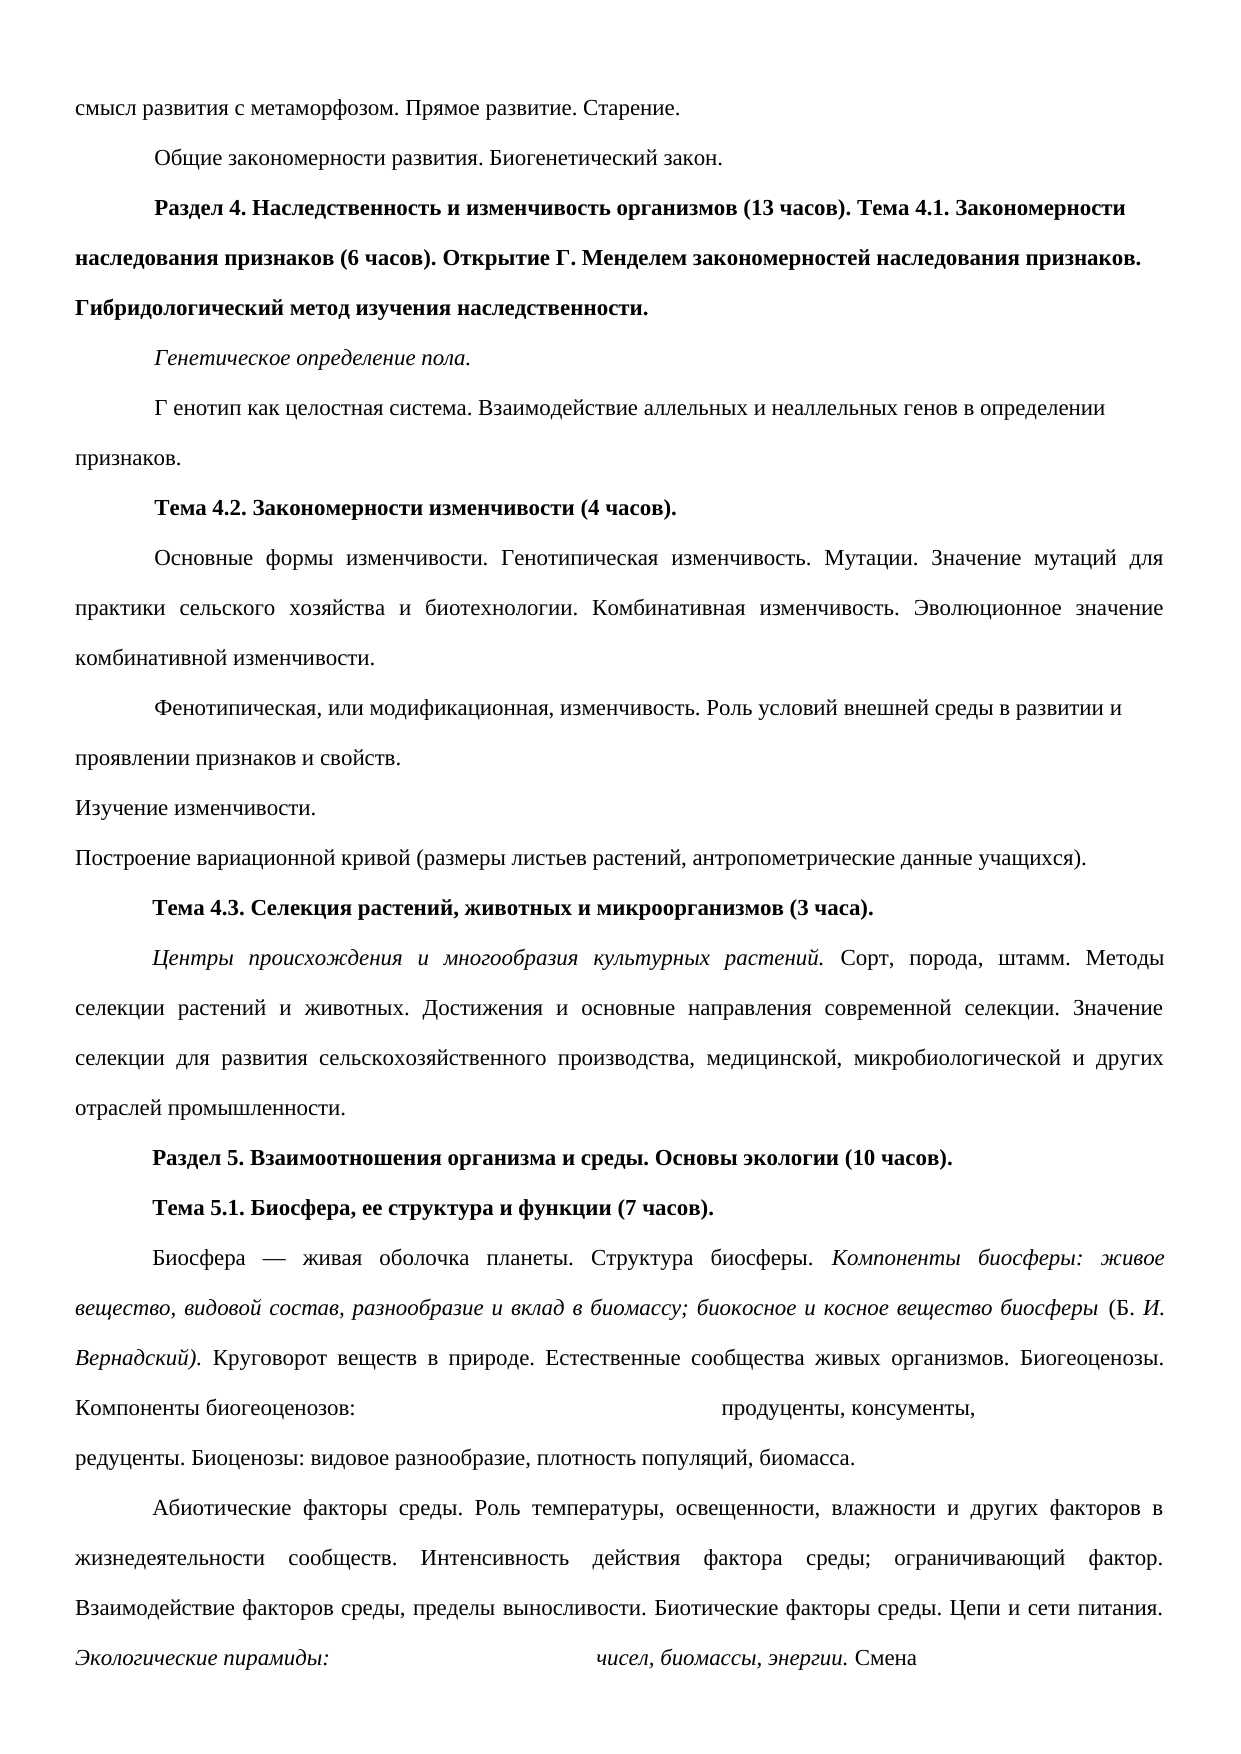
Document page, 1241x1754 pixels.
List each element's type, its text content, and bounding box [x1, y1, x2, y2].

text Общие закономерности развития. Биогенетический закон. [75, 125, 1165, 175]
text Тема 4.3. Селекция растений, животных и микроорганизмов (3 часа). [75, 875, 1165, 925]
text Генетическое определение пола. [75, 325, 1165, 375]
text Изучение изменчивости. [75, 775, 1165, 825]
text Биосфера — живая оболочка планеты. Структура биосферы. Компоненты биосферы: живое вещество, видовой состав, разнообразие и вклад в биомассу; биокосное и косное вещество биосферы (Б. И. Вернадский). Круговорот веществ в природе. Естественные сообщества живых организмов. Биогеоценозы. Компоненты биогеоценозов: продуценты, консументы, [75, 1225, 1165, 1425]
text Основные формы изменчивости. Генотипическая изменчивость. Мутации. Значение мутаций для практики сельского хозяйства и биотехнологии. Комбинативная изменчивость. Эволюционное значение комбинативной изменчивости. [75, 525, 1165, 675]
text Раздел 4. Наследственность и изменчивость организмов (13 часов). Тема 4.1. Закономерности наследования признаков (6 часов). Открытие Г. Менделем закономерностей наследования признаков. Гибридологический метод изучения наследственности. [75, 175, 1165, 325]
text Абиотические факторы среды. Роль температуры, освещенности, влажности и других факторов в жизнедеятельности сообществ. Интенсивность действия фактора среды; ограничивающий фактор. Взаимодействие факторов среды, пределы выносливости. Биотические факторы среды. Цепи и сети питания. Экологические пирамиды: чисел, биомассы, энергии. Смена [75, 1475, 1165, 1675]
text Тема 4.2. Закономерности изменчивости (4 часов). [75, 475, 1165, 525]
text Фенотипическая, или модификационная, изменчивость. Роль условий внешней среды в развитии и проявлении признаков и свойств. [75, 675, 1165, 775]
text редуценты. Биоценозы: видовое разнообразие, плотность популяций, биомасса. [75, 1425, 1165, 1475]
text Построение вариационной кривой (размеры листьев растений, антропометрические данные учащихся). [75, 825, 1165, 875]
text Раздел 5. Взаимоотношения организма и среды. Основы экологии (10 часов). [75, 1125, 1165, 1175]
text Центры происхождения и многообразия культурных растений. Сорт, порода, штамм. Методы селекции растений и животных. Достижения и основные направления современной селекции. Значение селекции для развития сельскохозяйственного производства, медицинской, микробиологической и других отраслей промышленности. [75, 925, 1165, 1125]
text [75, 75, 1165, 125]
text Г енотип как целостная система. Взаимодействие аллельных и неаллельных генов в определении признаков. [75, 375, 1165, 475]
text Тема 5.1. Биосфера, ее структура и функции (7 часов). [75, 1175, 1165, 1225]
